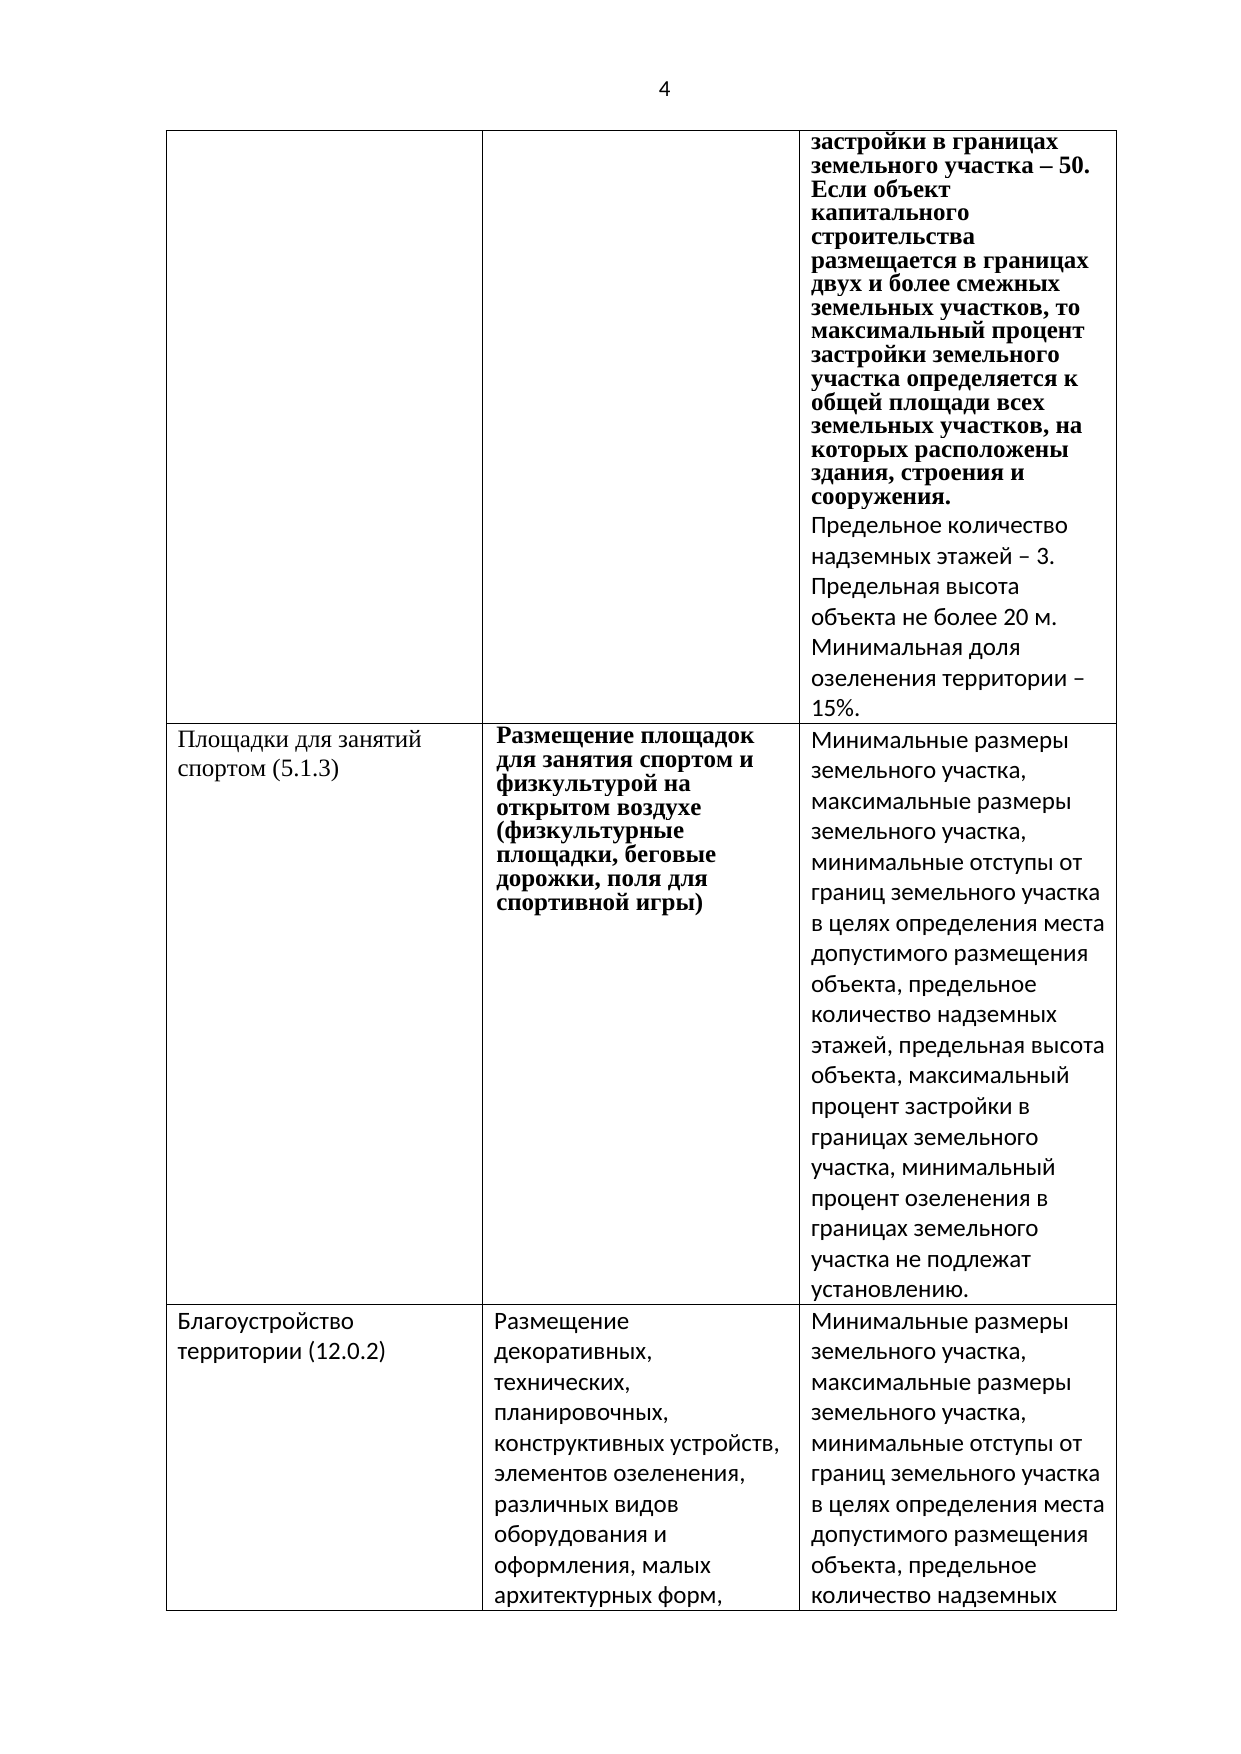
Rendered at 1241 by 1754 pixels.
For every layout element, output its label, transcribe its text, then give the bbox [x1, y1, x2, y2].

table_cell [483, 131, 799, 723]
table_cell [167, 131, 482, 723]
table_cell Размещение площадок для занятия спортом и физкультурой на открытом воздухе (физкультурные площадки, беговые дорожки, поля для спортивной игры) [483, 724, 799, 1304]
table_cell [800, 131, 1116, 723]
table_cell Площадки для занятий спортом (5.1.3) [167, 724, 482, 1304]
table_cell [800, 1305, 1116, 1610]
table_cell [483, 1305, 799, 1610]
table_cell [167, 1305, 482, 1610]
